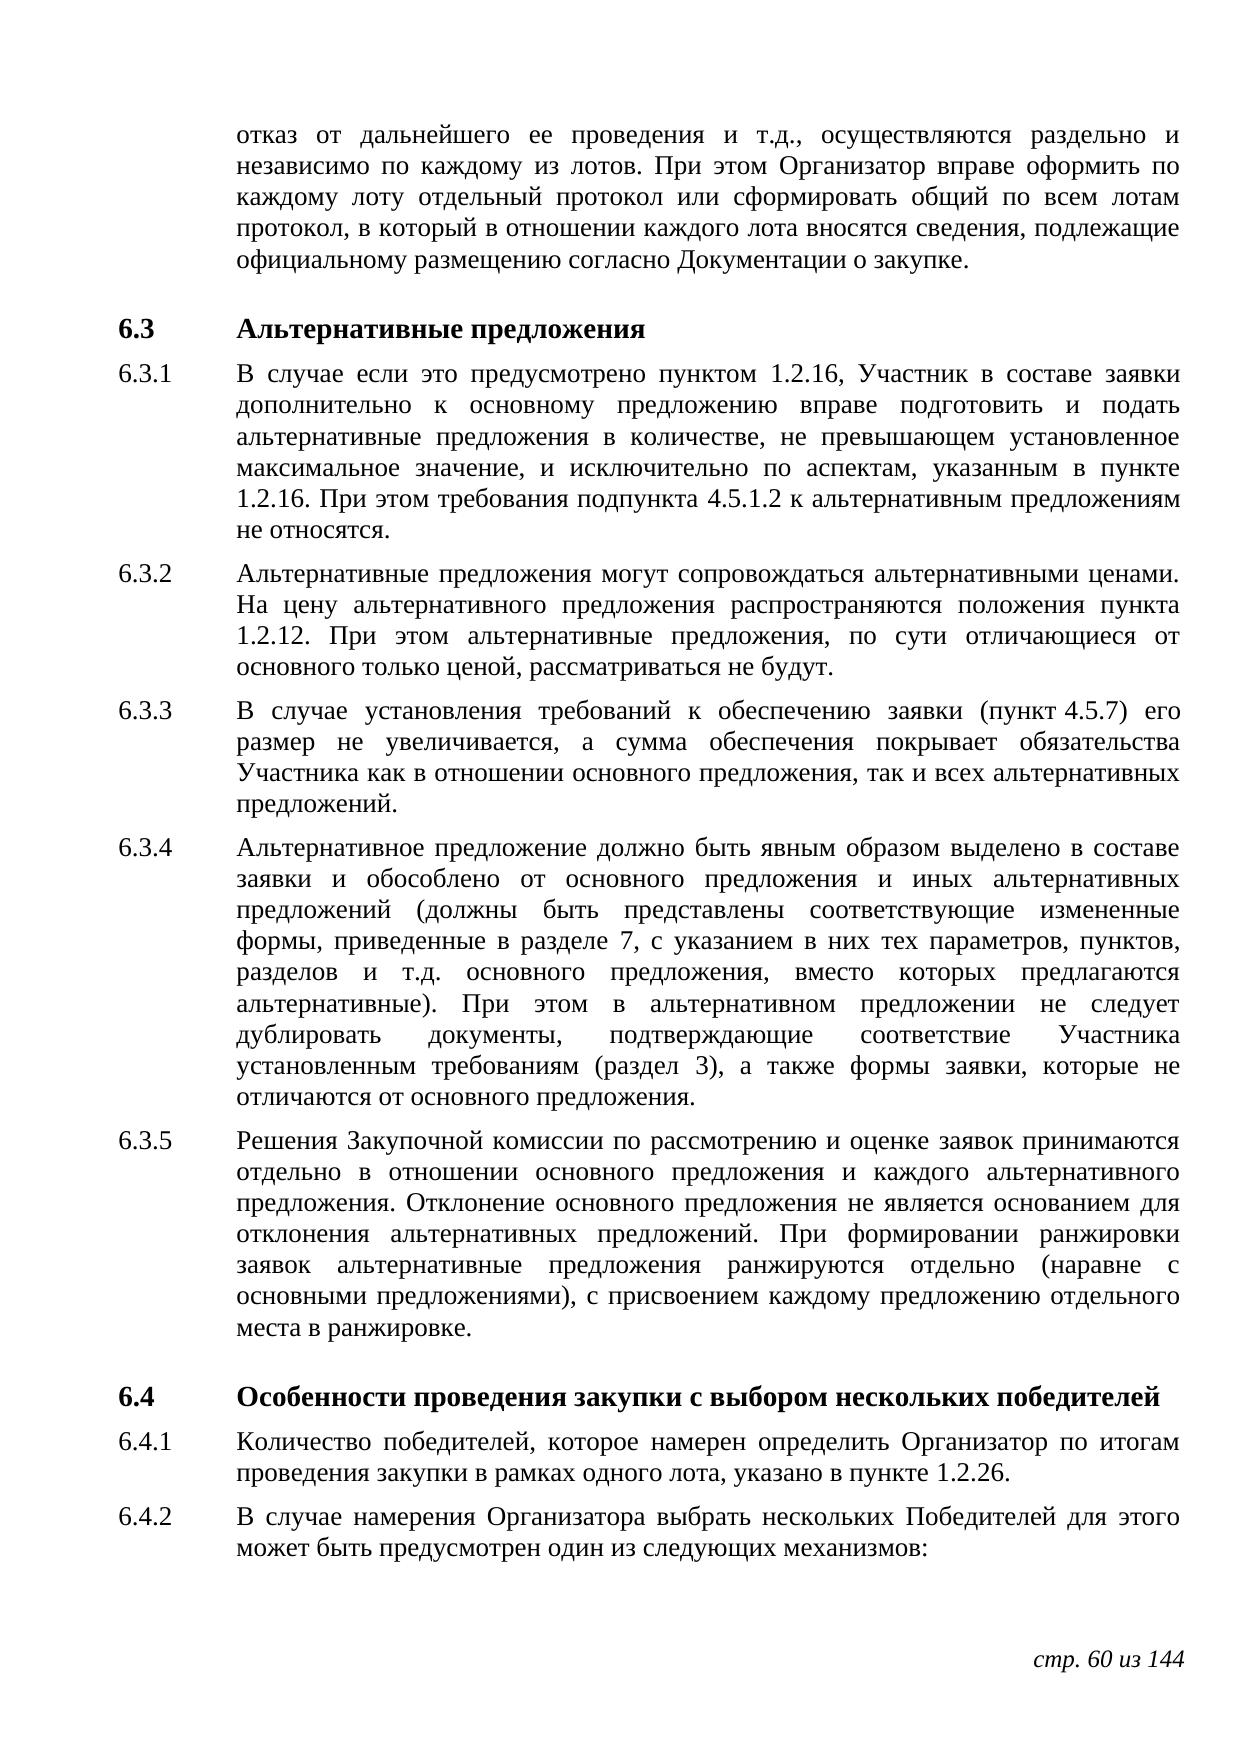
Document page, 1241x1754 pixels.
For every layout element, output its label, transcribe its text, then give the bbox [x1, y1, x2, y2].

text В случае установления требований к обеспечению заявки (пункт 4.5.7) его размер не увеличивается, а сумма обеспечения покрывает обязательства Участника как в отношении основного предложения, так и всех альтернативных предложений. [118, 694, 1181, 818]
text Решения Закупочной комиссии по рассмотрению и оценке заявок принимаются отдельно в отношении основного предложения и каждого альтернативного предложения. Отклонение основного предложения не является основанием для отклонения альтернативных предложений. При формировании ранжировки заявок альтернативные предложения ранжируются отдельно (наравне с основными предложениями), с присвоением каждому предложению отдельного места в ранжировке. [118, 1124, 1181, 1342]
text В случае если это предусмотрено пунктом 1.2.16, Участник в составе заявки дополнительно к основному предложению вправе подготовить и подать альтернативные предложения в количестве, не превышающем установленное максимальное значение, и исключительно по аспектам, указанным в пункте 1.2.16. При этом требования подпункта 4.5.1.2 к альтернативным предложениям не относятся. [118, 357, 1181, 544]
subtitle Особенности проведения закупки с выбором нескольких победителей [118, 1379, 1181, 1413]
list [118, 118, 1181, 274]
subtitle Альтернативные предложения [118, 311, 1181, 345]
text Альтернативное предложение должно быть явным образом выделено в составе заявки и обособлено от основного предложения и иных альтернативных предложений (должны быть представлены соответствующие измененные формы, приведенные в разделе 7, с указанием в них тех параметров, пунктов, разделов и т.д. основного предложения, вместо которых предлагаются альтернативные). При этом в альтернативном предложении не следует дублировать документы, подтверждающие соответствие Участника установленным требованиям (раздел 3), а также формы заявки, которые не отличаются от основного предложения. [118, 831, 1181, 1111]
text Альтернативные предложения могут сопровождаться альтернативными ценами. На цену альтернативного предложения распространяются положения пункта 1.2.12. При этом альтернативные предложения, по сути отличающиеся от основного только ценой, рассматриваться не будут. [118, 557, 1181, 681]
text В случае намерения Организатора выбрать нескольких Победителей для этого может быть предусмотрен один из следующих механизмов: [118, 1500, 1181, 1562]
text Количество победителей, которое намерен определить Организатор по итогам проведения закупки в рамках одного лота, указано в пункте 1.2.26. [118, 1425, 1181, 1488]
